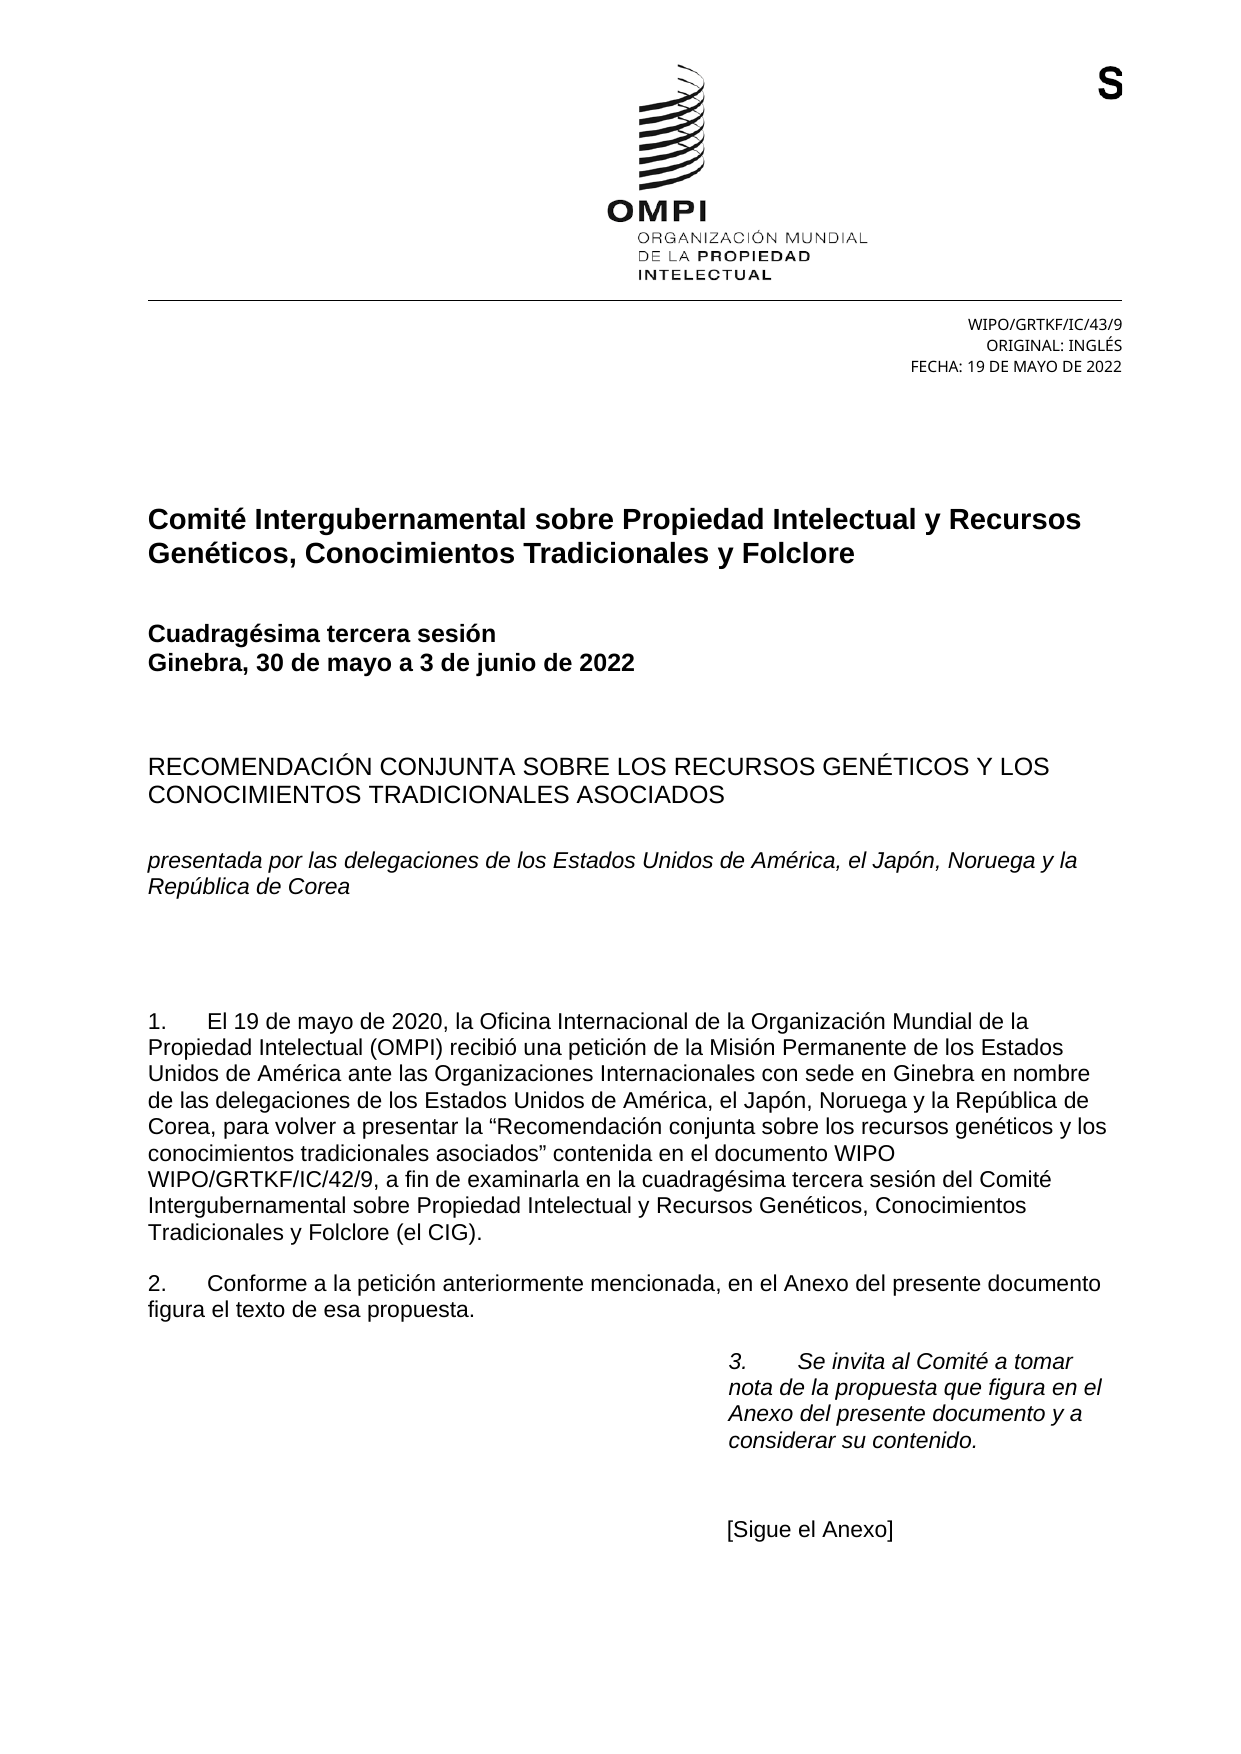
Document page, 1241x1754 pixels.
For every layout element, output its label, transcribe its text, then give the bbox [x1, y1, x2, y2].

picture [605, 59, 1123, 281]
text RECOMENDACIÓN CONJUNTA SOBRE LOS RECURSOS GENÉTICOS Y LOS CONOCIMIENTOS TRADICIONALES ASOCIADOS [148, 752, 1122, 809]
text [Sigue el Anexo] [727, 1516, 1122, 1542]
list Conforme a la petición anteriormente mencionada, en el Anexo del presente documento figura el texto de esa propuesta. [148, 1270, 1122, 1323]
list El 19 de mayo de 2020, la Oficina Internacional de la Organización Mundial de la Propiedad Intelectual (OMPI) recibió una petición de la Misión Permanente de los Estados Unidos de América ante las Organizaciones Internacionales con sede en Ginebra en nombre de las delegaciones de los Estados Unidos de América, el Japón, Noruega y la República de Corea, para volver a presentar la “Recomendación conjunta sobre los recursos genéticos y los conocimientos tradicionales asociados” contenida en el documento WIPO WIPO/GRTKF/IC/42/9, a fin de examinarla en la cuadragésima tercera sesión del Comité Intergubernamental sobre Propiedad Intelectual y Recursos Genéticos, Conocimientos Tradicionales y Folclore (el CIG). [148, 1008, 1122, 1245]
text FECHA: 19 de mayo de 2022 [148, 356, 1122, 377]
text Cuadragésima tercera sesión [148, 619, 1122, 648]
text presentada por las delegaciones de los Estados Unidos de América, el Japón, Noruega y la República de Corea [148, 847, 1122, 899]
title Comité Intergubernamental sobre Propiedad Intelectual y Recursos Genéticos, Conocimientos Tradicionales y Folclore [148, 502, 1122, 569]
text WIPO/GRTKF/IC/43/9 [148, 313, 1122, 334]
text ORIGINAL: INGLÉS [148, 334, 1122, 356]
list Se invita al Comité a tomar nota de la propuesta que figura en el Anexo del presente documento y a considerar su contenido. [728, 1348, 1122, 1453]
text Ginebra, 30 de mayo a 3 de junio de 2022 [148, 648, 1122, 677]
